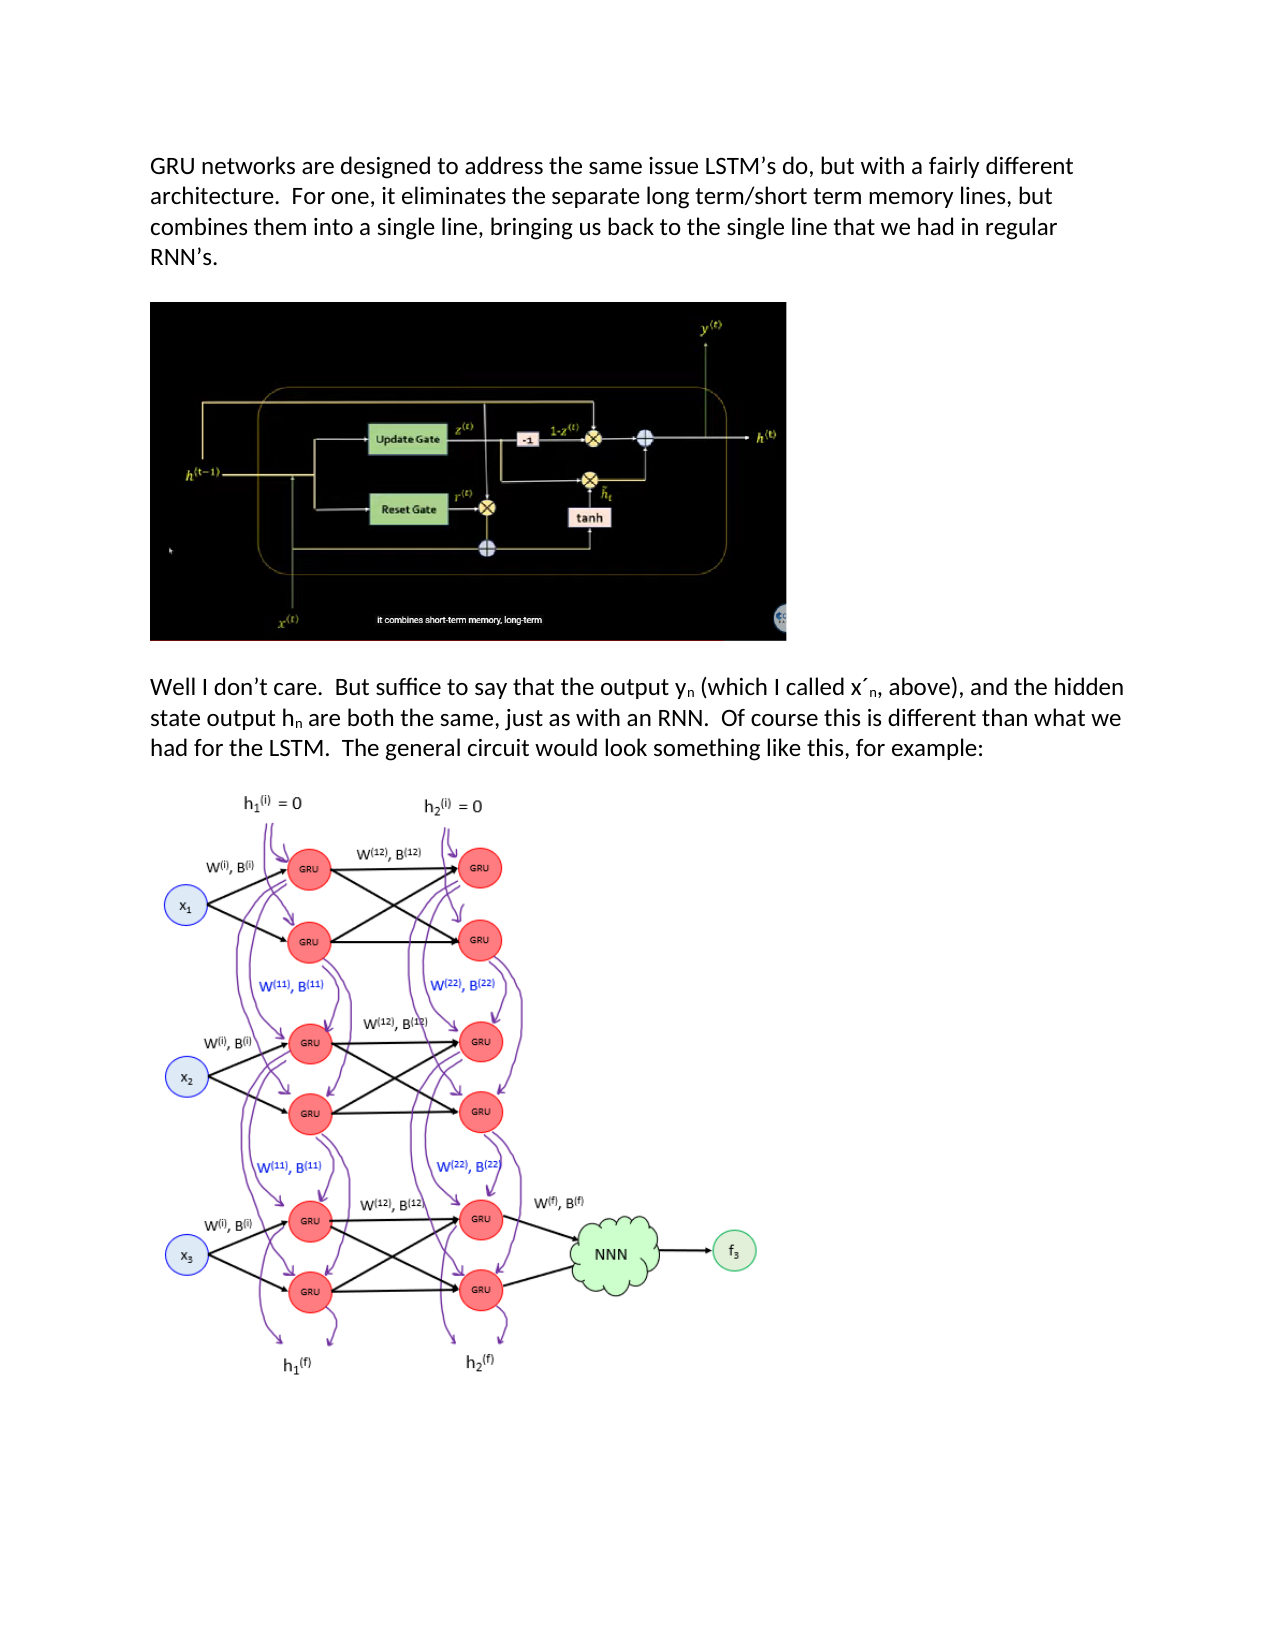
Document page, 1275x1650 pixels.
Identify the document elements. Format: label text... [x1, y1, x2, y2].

text Well I don’t care. But suffice to say that the output yn (which I called x´n, above), and the hidden state output hn are both the same, just as with an RNN. Of course this is different than what we had for the LSTM. The general circuit would look something like this, for example: [150, 671, 1125, 763]
text GRU networks are designed to address the same issue LSTM’s do, but with a fairly different architecture. For one, it eliminates the separate long term/short term memory lines, but combines them into a single line, bringing us back to the single line that we had in regular RNN’s. [150, 150, 1125, 272]
picture [150, 793, 762, 1381]
picture [150, 302, 787, 641]
